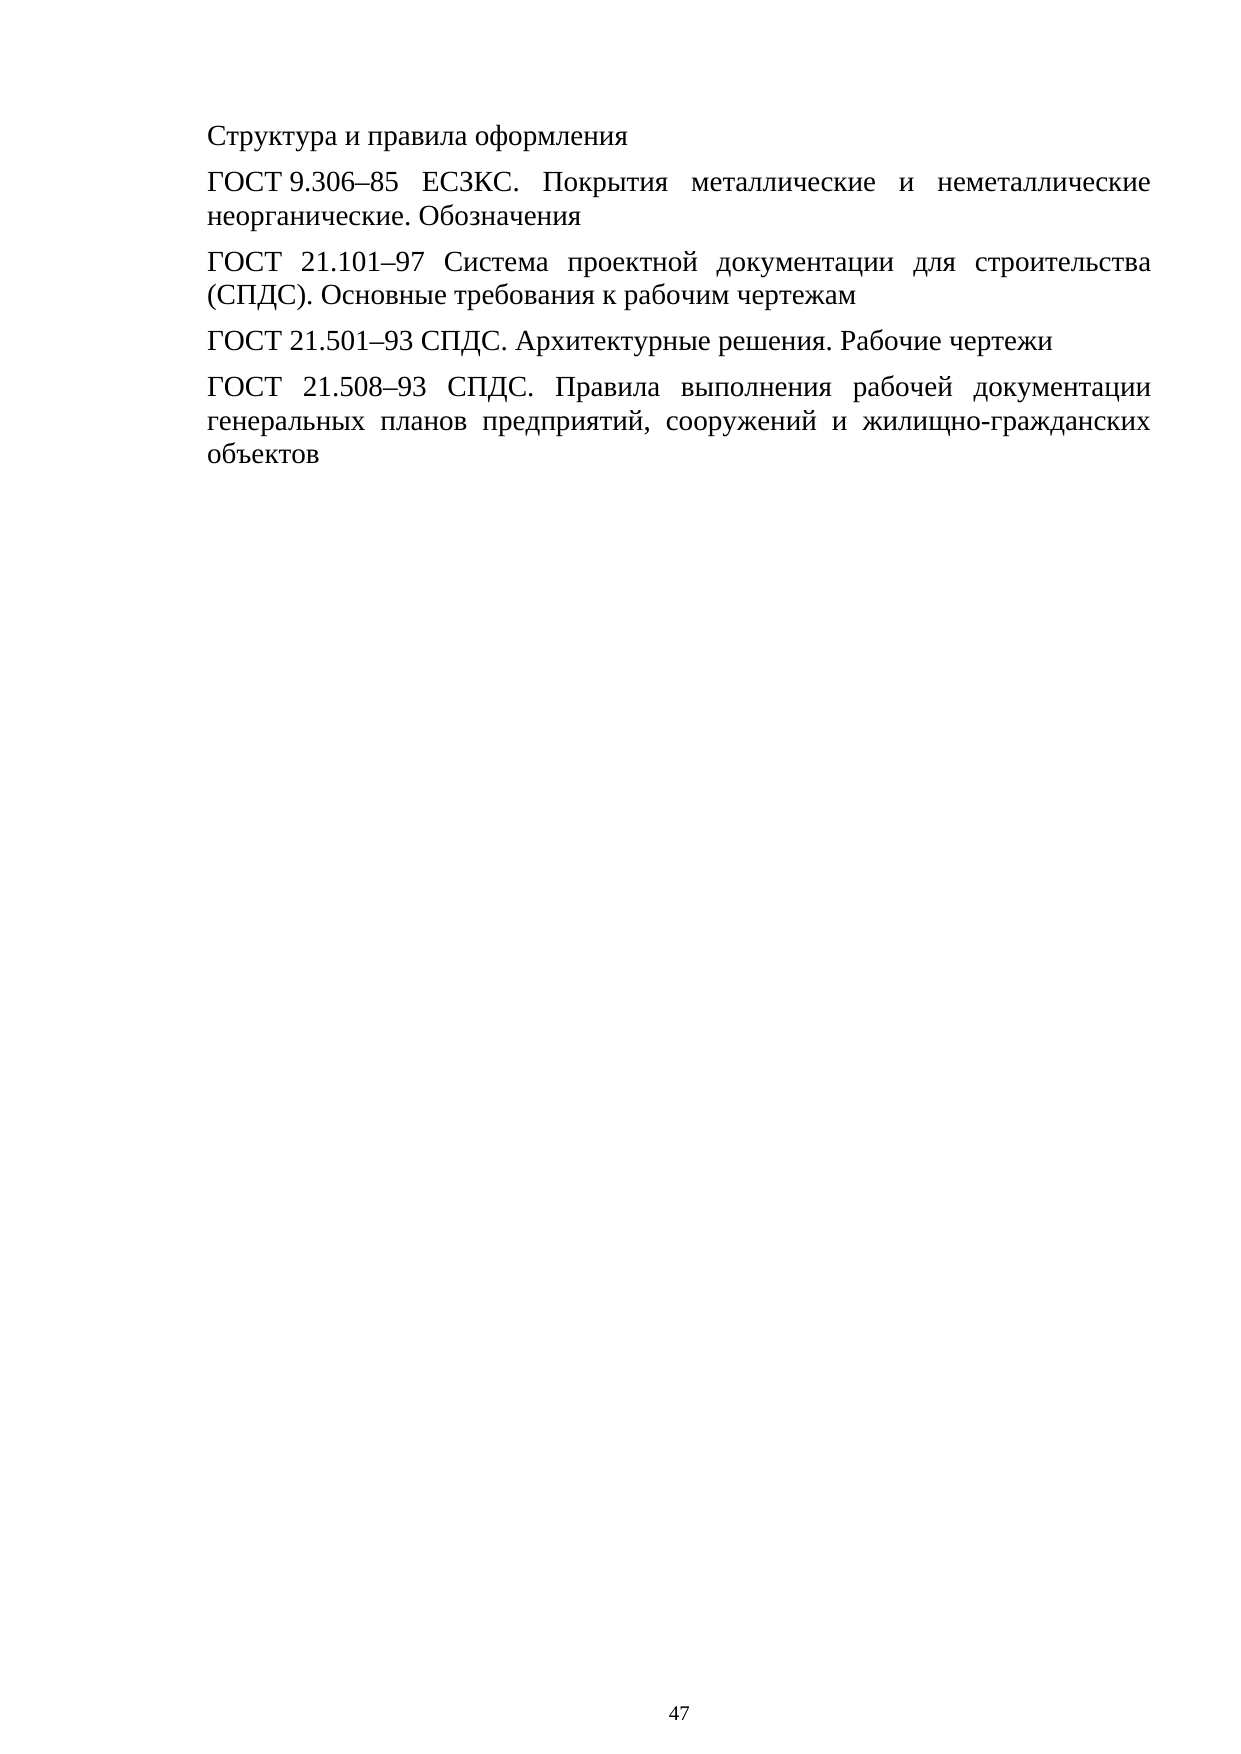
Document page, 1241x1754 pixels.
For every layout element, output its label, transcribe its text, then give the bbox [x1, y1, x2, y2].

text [207, 118, 1152, 152]
text ГОСТ 21.508–93 СПДС. Правила выполнения рабочей документации генеральных планов предприятий, сооружений и жилищно-гражданских объектов [207, 369, 1152, 470]
text ГОСТ 21.501–93 СПДС. Архитектурные решения. Рабочие чертежи [207, 323, 1152, 357]
text ГОСТ 21.101–97 Система проектной документации для строительства (СПДС). Основные требования к рабочим чертежам [207, 244, 1152, 311]
text ГОСТ 9.306–85 ЕСЗКС. Покрытия металлические и неметаллические неорганические. Обозначения [207, 164, 1152, 231]
